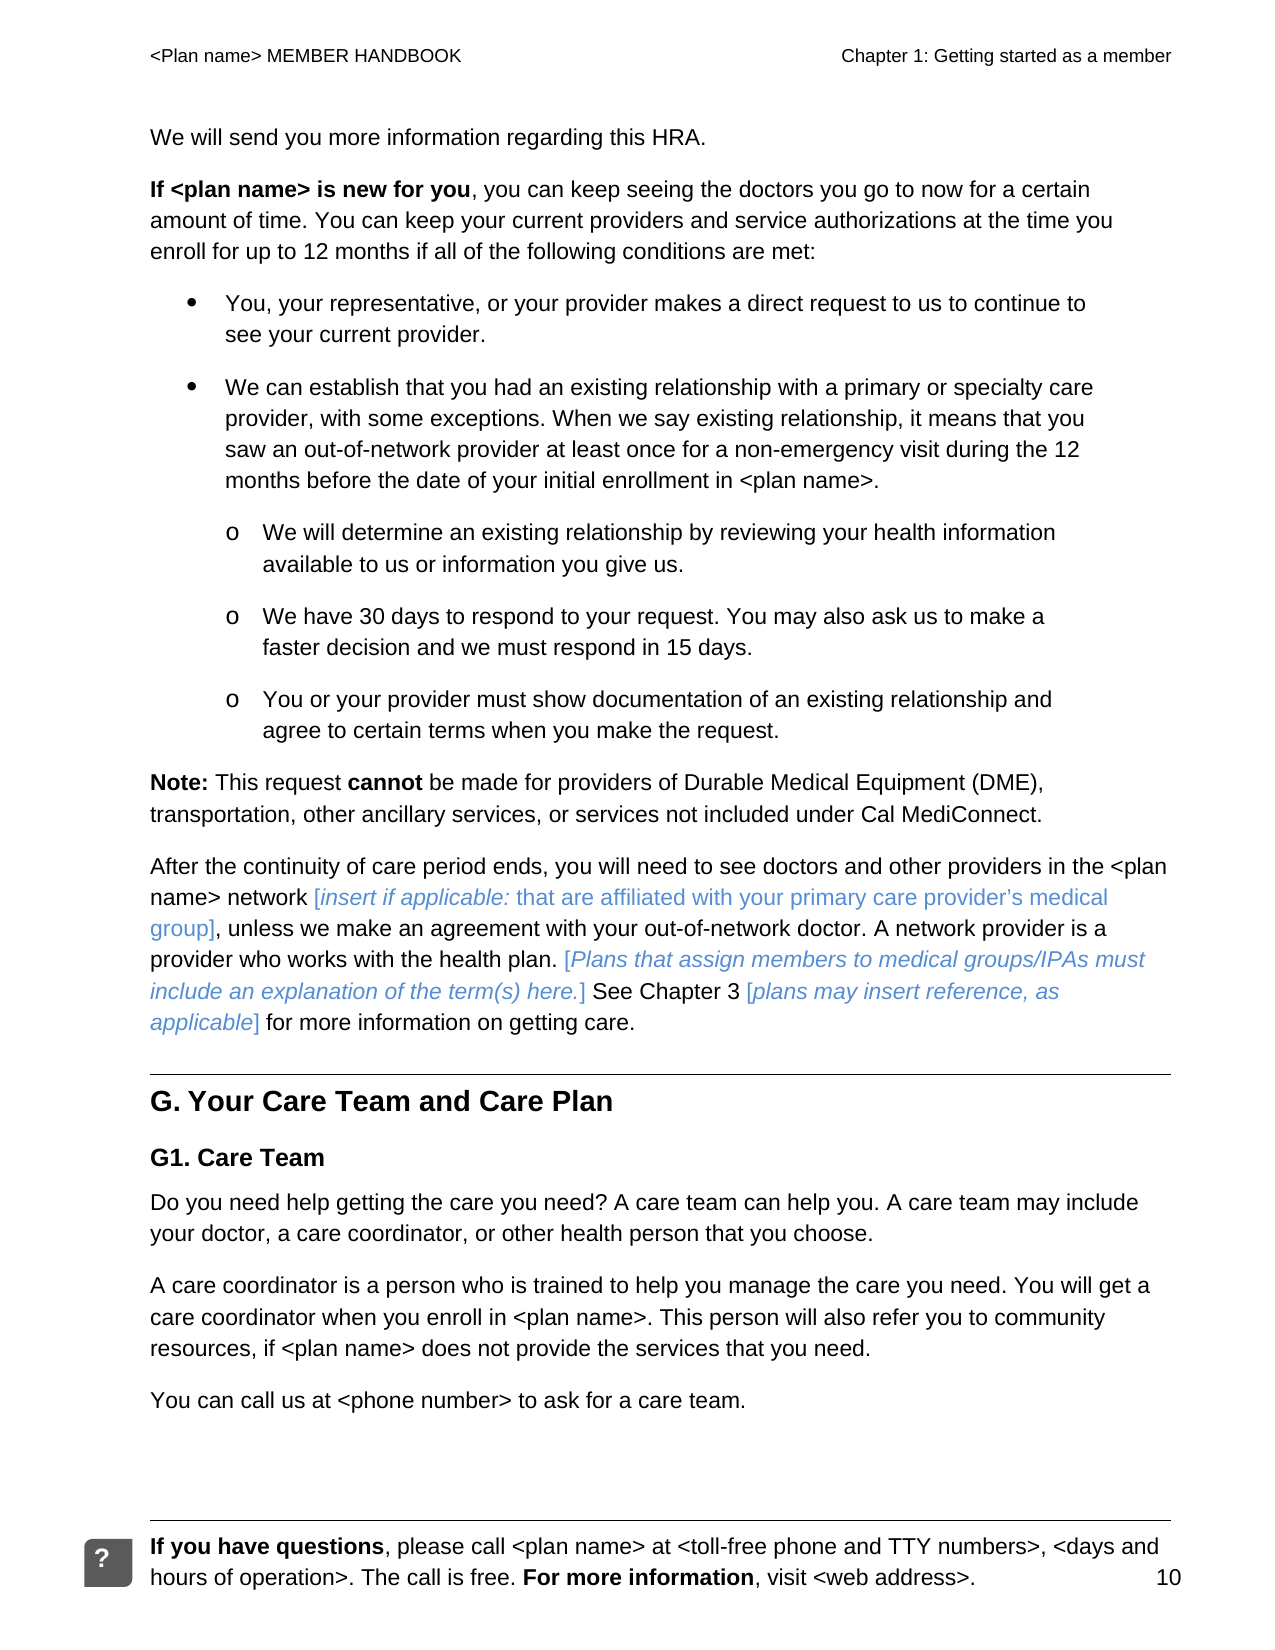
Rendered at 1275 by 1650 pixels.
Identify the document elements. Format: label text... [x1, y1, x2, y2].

text After the continuity of care period ends, you will need to see doctors and other providers in the <plan name> network [insert if applicable: that are affiliated with your primary care provider’s medical group], unless we make an agreement with your out-of-network doctor. A network provider is a provider who works with the health plan. [Plans that assign members to medical groups/IPAs must include an explanation of the term(s) here.] See Chapter 3 [plans may insert reference, as applicable] for more information on getting care. [150, 849, 1171, 1037]
text Do you need help getting the care you need? A care team can help you. A care team may include your doctor, a care coordinator, or other health person that you choose. [150, 1186, 1171, 1248]
list We can establish that you had an existing relationship with a primary or specialty care provider, with some exceptions. When we say existing relationship, it means that you saw an out-of-network provider at least once for a non-emergency visit during the 12 months before the date of your initial enrollment in <plan name>. [187, 370, 1096, 495]
text We will send you more information regarding this HRA. [150, 120, 1171, 151]
text If <plan name> is new for you, you can keep seeing the doctors you go to now for a certain amount of time. You can keep your current providers and service authorizations at the time you enroll for up to 12 months if all of the following conditions are met: [150, 172, 1171, 266]
list You, your representative, or your provider makes a direct request to us to continue to see your current provider. [187, 287, 1096, 349]
list Note: This request cannot be made for providers of Durable Medical Equipment (DME), transportation, other ancillary services, or services not included under Cal MediConnect. [150, 766, 1171, 828]
text A care coordinator is a person who is trained to help you manage the care you need. You will get a care coordinator when you enroll in <plan name>. This person will also refer you to community resources, if <plan name> does not provide the services that you need. [150, 1269, 1171, 1363]
subtitle Your Care Team and Care Plan [150, 1075, 1171, 1119]
text You can call us at <phone number> to ask for a care team. [150, 1383, 1171, 1415]
list We will determine an existing relationship by reviewing your health information available to us or information you give us. [225, 516, 1096, 578]
subtitle G1. Care Team [150, 1140, 1096, 1173]
list We have 30 days to respond to your request. You may also ask us to make a faster decision and we must respond in 15 days. [225, 599, 1096, 662]
list You or your provider must show documentation of an existing relationship and agree to certain terms when you make the request. [225, 682, 1096, 745]
